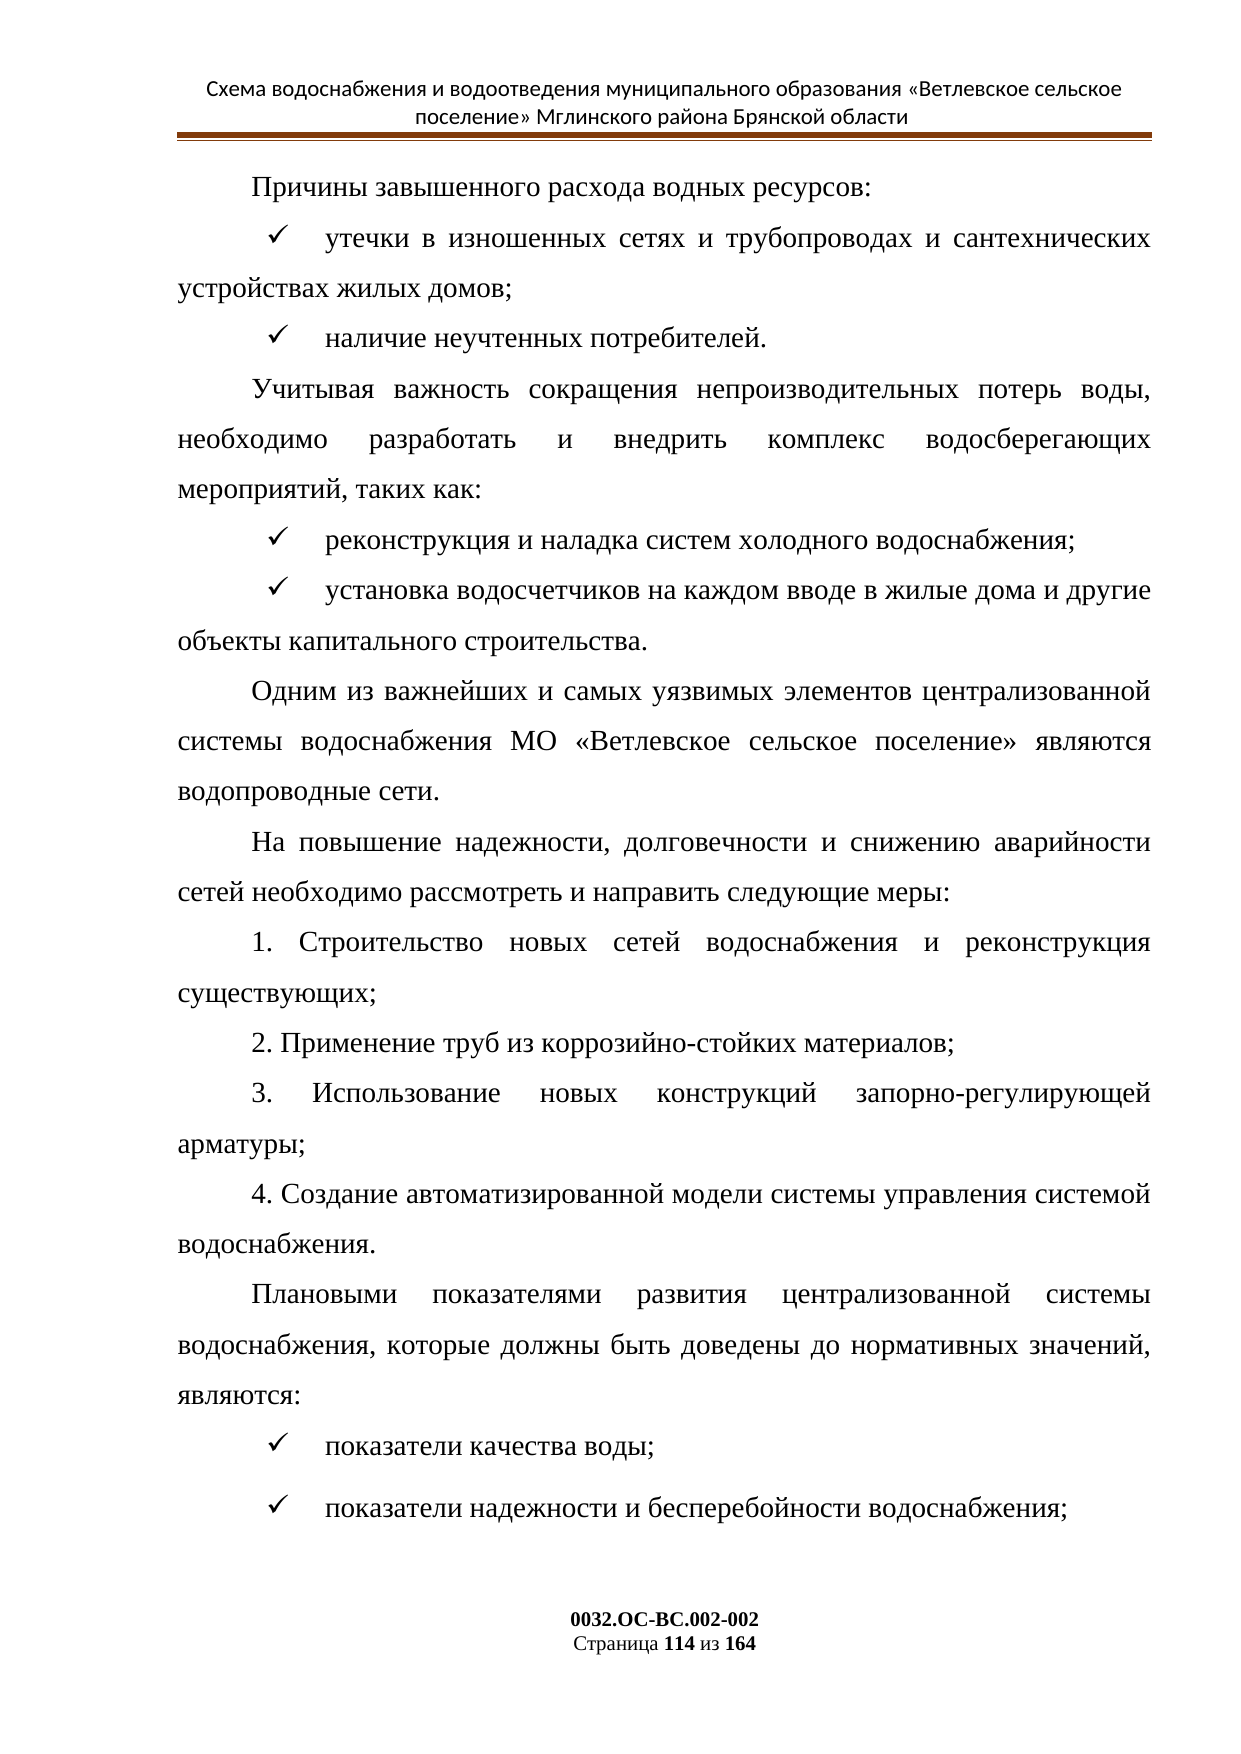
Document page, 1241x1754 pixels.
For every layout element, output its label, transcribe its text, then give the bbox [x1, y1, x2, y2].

text 1. Строительство новых сетей водоснабжения и реконструкция существующих; [177, 924, 1152, 1008]
list показатели надежности и бесперебойности водоснабжения; [177, 1491, 1134, 1524]
text 4. Создание автоматизированной модели системы управления системой водоснабжения. [177, 1176, 1152, 1260]
text Учитывая важность сокращения непроизводительных потерь воды, необходимо разработать и внедрить комплекс водосберегающих мероприятий, таких как: [177, 371, 1152, 505]
text 2. Применение труб из коррозийно-стойких материалов; [177, 1025, 1152, 1059]
text Одним из важнейших и самых уязвимых элементов централизованной системы водоснабжения МО «Ветлевское сельское поселение» являются водопроводные сети. [177, 673, 1152, 807]
list установка водосчетчиков на каждом вводе в жилые дома и другие объекты капитального строительства. [177, 572, 1152, 656]
list показатели качества воды; [177, 1428, 1134, 1461]
text Причины завышенного расхода водных ресурсов: [177, 169, 1152, 203]
text 3. Использование новых конструкций запорно-регулирующей арматуры; [177, 1075, 1152, 1159]
list реконструкция и наладка систем холодного водоснабжения; [177, 522, 1152, 555]
text Плановыми показателями развития централизованной системы водоснабжения, которые должны быть доведены до нормативных значений, являются: [177, 1277, 1152, 1411]
list наличие неучтенных потребителей. [177, 320, 1152, 354]
list утечки в изношенных сетях и трубопроводах и сантехнических устройствах жилых домов; [177, 220, 1152, 304]
text На повышение надежности, долговечности и снижению аварийности сетей необходимо рассмотреть и направить следующие меры: [177, 824, 1152, 908]
